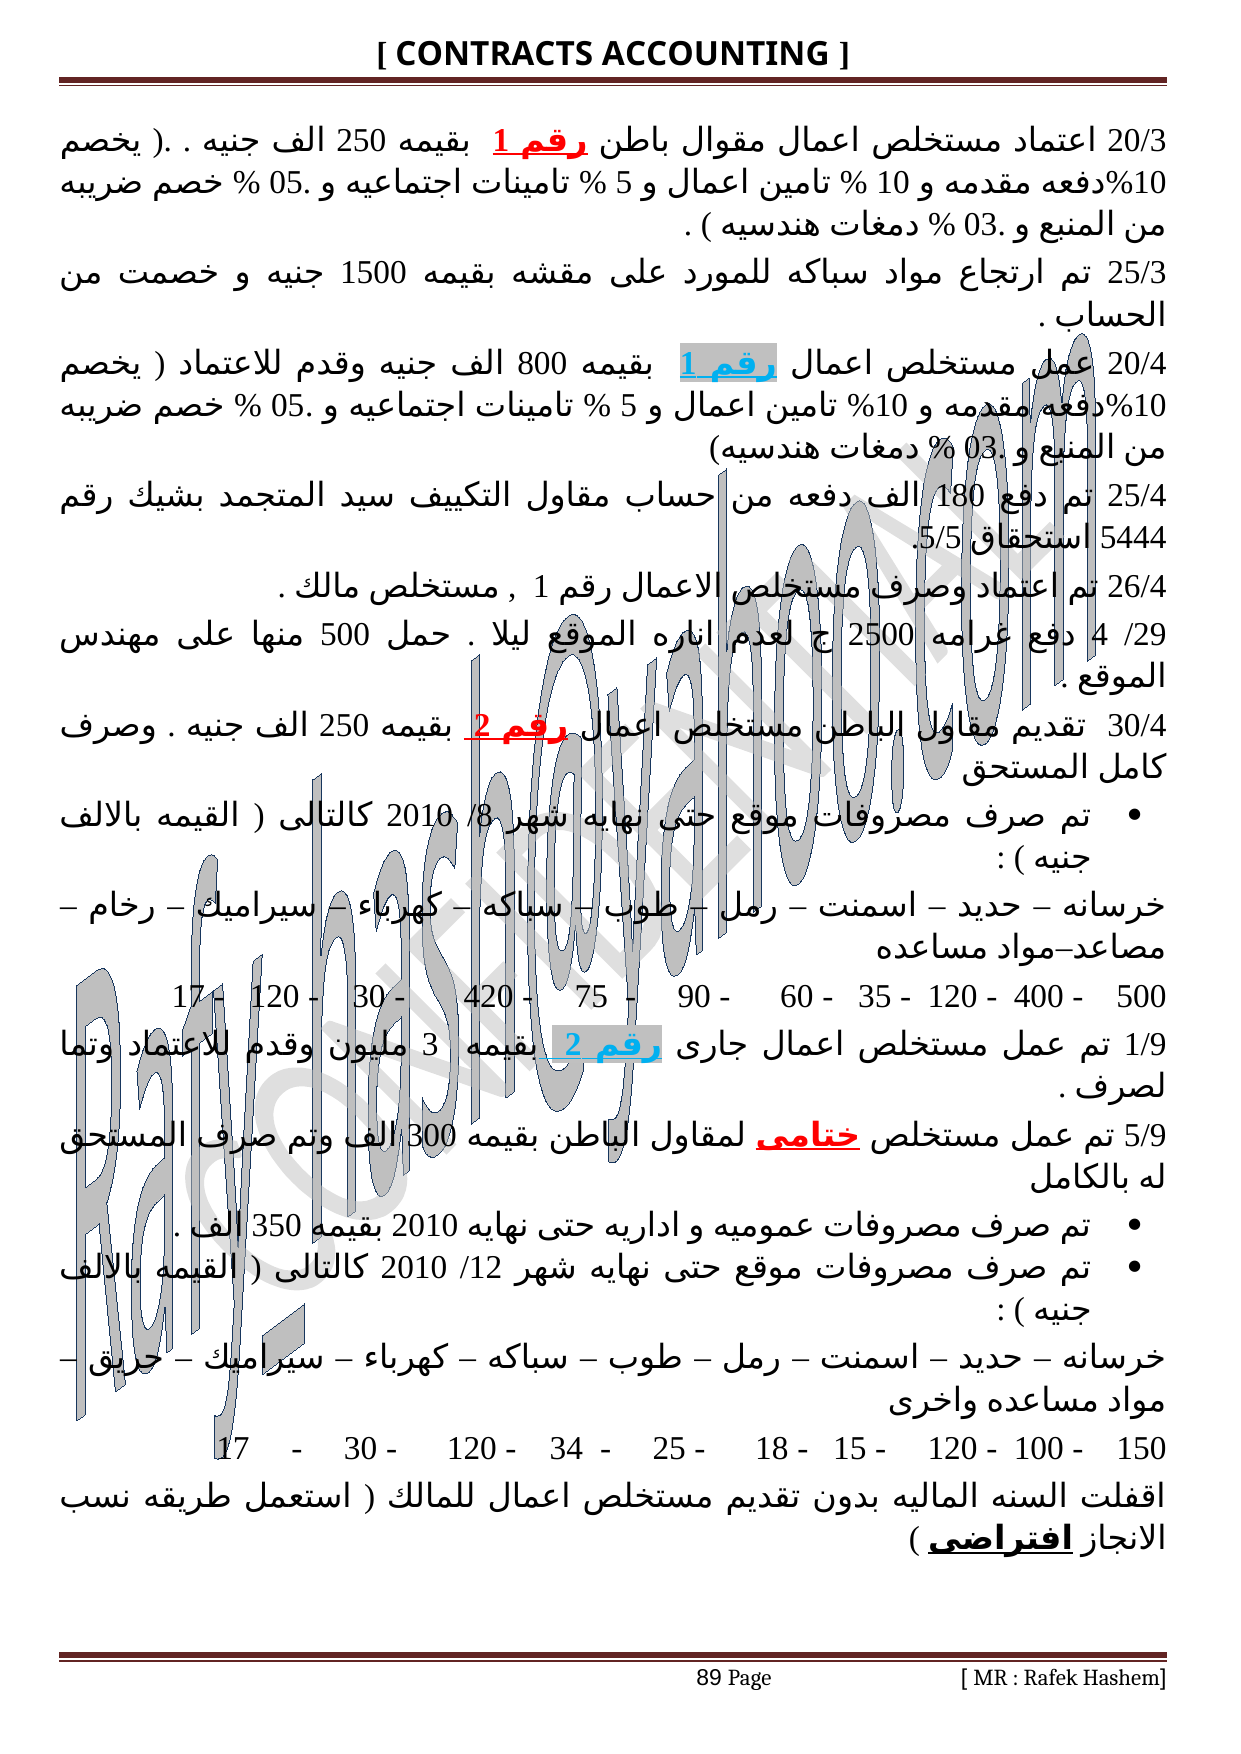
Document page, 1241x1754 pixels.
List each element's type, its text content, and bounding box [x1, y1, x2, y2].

text 30/4 تقديم مقاول الباطن مستخلص اعمال رقم 2 بقيمه 250 الف جنيه . وصرف كامل المستحق [59, 705, 1167, 785]
text 5/9 تم عمل مستخلص ختامى لمقاول الباطن بقيمه 300 الف وتم صرف المستحق له بالكامل [59, 1115, 1167, 1195]
text 20/4 عمل مستخلص اعمال رقم 1 بقيمه 800 الف جنيه وقدم للاعتماد ( يخصم 10%دفعه مقدمه و 10% تامين اعمال و 5 % تامينات اجتماعيه و .05 % خصم ضريبه من المنبع و .03 % دمغات هندسيه) [59, 343, 1167, 466]
list تم صرف مصروفات موقع حتى نهايه شهر 8/ 2010 كالتالى ( القيمه بالالف جنيه ) : [59, 795, 1129, 876]
text 25/3 تم ارتجاع مواد سباكه للمورد على مقشه بقيمه 1500 جنيه و خصمت من الحساب . [59, 253, 1167, 333]
list تم صرف مصروفات عموميه و اداريه حتى نهايه 2010 بقيمه 350 الف . [59, 1205, 1129, 1244]
text خرسانه – حديد – اسمنت – رمل – طوب – سباكه – كهرباء – سيراميك – رخام – مصاعد–مواد مساعده [59, 886, 1167, 966]
text اقفلت السنه الماليه بدون تقديم مستخلص اعمال للمالك ( استعمل طريقه نسب الانجاز افتراضى ) [59, 1477, 1167, 1557]
text 150 - 100 - 120 - 15 - 18 - 25 - 34 - 120 - 30 - 17 [59, 1428, 1167, 1467]
list تم صرف مصروفات موقع حتى نهايه شهر 12/ 2010 كالتالى ( القيمه بالالف جنيه ) : [59, 1247, 1129, 1328]
text 20/3 اعتماد مستخلص اعمال مقوال باطن رقم 1 بقيمه 250 الف جنيه . .( يخصم 10%دفعه مقدمه و 10 % تامين اعمال و 5 % تامينات اجتماعيه و .05 % خصم ضريبه من المنبع و .03 % دمغات هندسيه ) . [59, 120, 1167, 243]
text خرسانه – حديد – اسمنت – رمل – طوب – سباكه – كهرباء – سيراميك – حريق – مواد مساعده واخرى [59, 1338, 1167, 1418]
text 26/4 تم اعتماد وصرف مستخلص الاعمال رقم 1 , مستخلص مالك . [59, 566, 1167, 604]
text 29/ 4 دفع غرامه 2500 ج لعدم اناره الموقع ليلا . حمل 500 منها على مهندس الموقع . [59, 614, 1167, 695]
text 500 - 400 - 120 - 35 - 60 - 90 - 75 - 420 - 30 - 120 - 17 [59, 976, 1167, 1014]
text 25/4 تم دفع 180 الف دفعه من حساب مقاول التكييف سيد المتجمد بشيك رقم 5444 استحقاق 5/5. [59, 476, 1167, 556]
text 1/9 تم عمل مستخلص اعمال جارى رقم 2 بقيمه 3 مليون وقدم للاعتماد وتما لصرف . [59, 1024, 1167, 1105]
